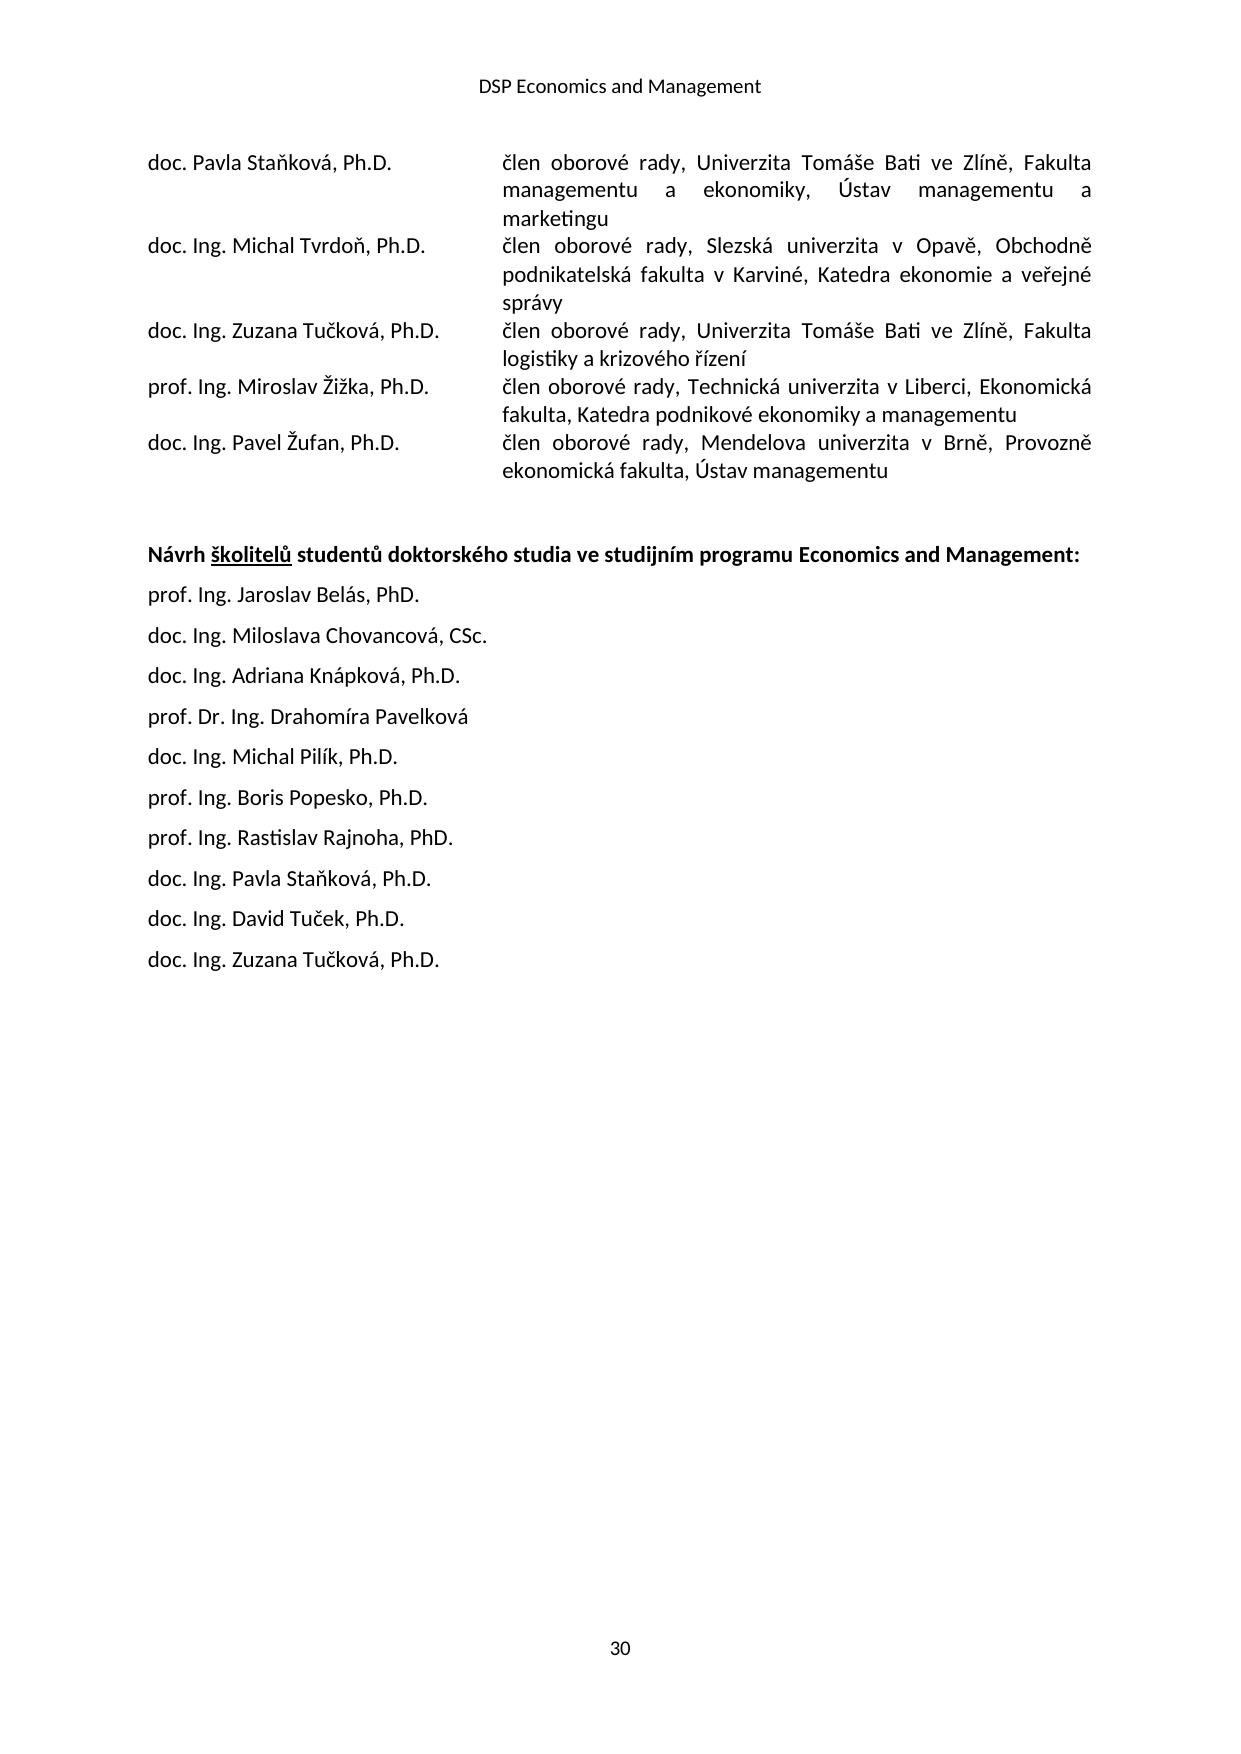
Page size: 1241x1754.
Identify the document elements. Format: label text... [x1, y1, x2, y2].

text doc. Ing. Pavel Žufan, Ph.D. člen oborové rady, Mendelova univerzita v Brně, Provozně ekonomická fakulta, Ústav managementu [148, 428, 1093, 484]
text doc. Ing. Zuzana Tučková, Ph.D. [148, 945, 1093, 973]
text doc. Ing. Zuzana Tučková, Ph.D. člen oborové rady, Univerzita Tomáše Bati ve Zlíně, Fakulta logistiky a krizového řízení [148, 316, 1093, 372]
text doc. Ing. Pavla Staňková, Ph.D. [148, 864, 1093, 892]
text doc. Pavla Staňková, Ph.D. člen oborové rady, Univerzita Tomáše Bati ve Zlíně, Fakulta managementu a ekonomiky, Ústav managementu a marketingu [148, 148, 1093, 232]
text prof. Ing. Boris Popesko, Ph.D. [148, 783, 1093, 811]
text prof. Ing. Miroslav Žižka, Ph.D. člen oborové rady, Technická univerzita v Liberci, Ekonomická fakulta, Katedra podnikové ekonomiky a managementu [148, 372, 1093, 428]
text doc. Ing. Michal Tvrdoň, Ph.D. člen oborové rady, Slezská univerzita v Opavě, Obchodně podnikatelská fakulta v Karviné, Katedra ekonomie a veřejné správy [148, 232, 1093, 316]
text doc. Ing. David Tuček, Ph.D. [148, 904, 1093, 933]
text doc. Ing. Miloslava Chovancová, CSc. [148, 621, 1093, 649]
text doc. Ing. Michal Pilík, Ph.D. [148, 742, 1093, 771]
text prof. Ing. Jaroslav Belás, PhD. [148, 580, 1093, 608]
text prof. Dr. Ing. Drahomíra Pavelková [148, 702, 1093, 730]
text doc. Ing. Adriana Knápková, Ph.D. [148, 661, 1093, 689]
text prof. Ing. Rastislav Rajnoha, PhD. [148, 823, 1093, 852]
text Návrh školitelů studentů doktorského studia ve studijním programu Economics and Management: [148, 540, 1093, 568]
